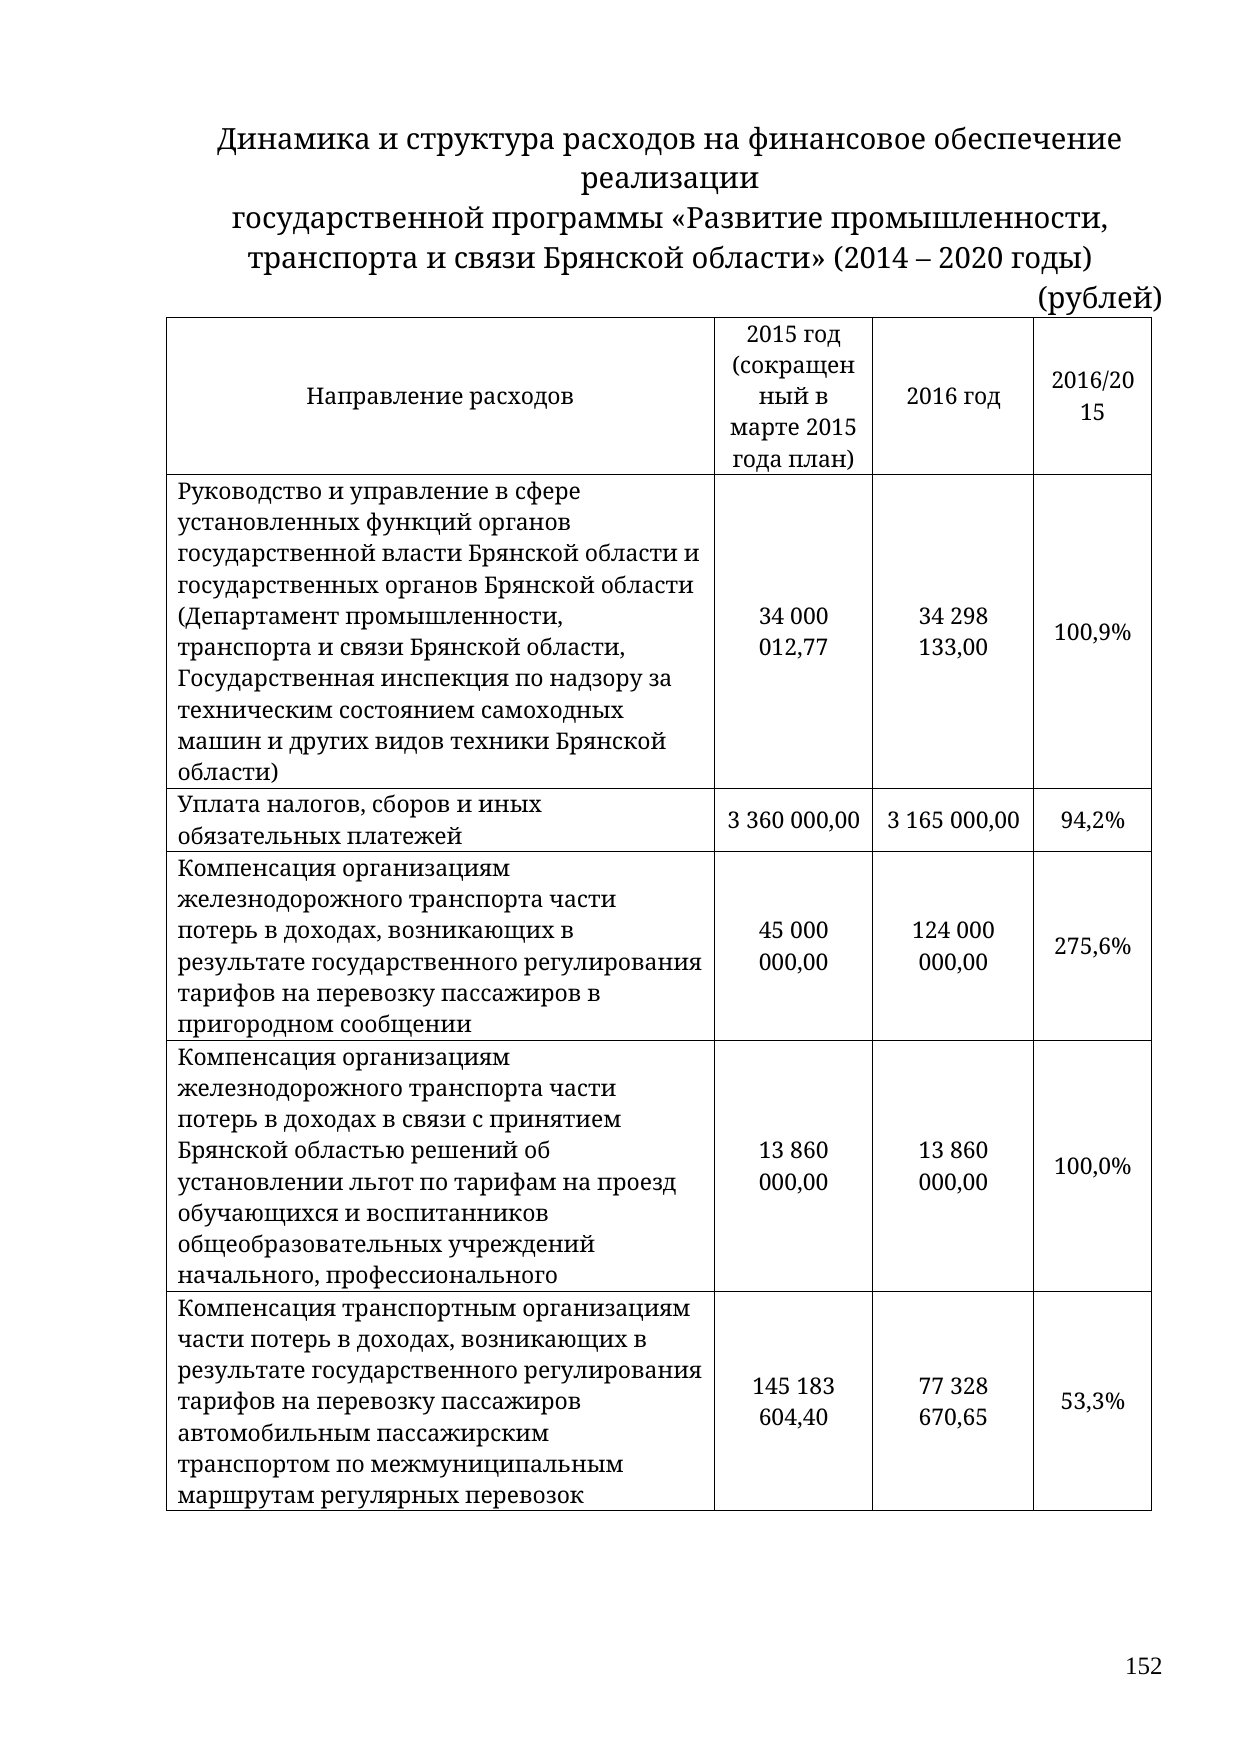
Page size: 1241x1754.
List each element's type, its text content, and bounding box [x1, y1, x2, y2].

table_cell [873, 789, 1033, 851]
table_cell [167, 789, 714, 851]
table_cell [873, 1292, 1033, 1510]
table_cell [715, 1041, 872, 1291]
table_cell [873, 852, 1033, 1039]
text (рублей) [177, 277, 1162, 317]
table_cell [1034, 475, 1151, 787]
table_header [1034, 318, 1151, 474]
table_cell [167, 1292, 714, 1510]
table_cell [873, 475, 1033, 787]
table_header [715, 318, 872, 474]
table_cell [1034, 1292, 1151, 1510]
text Динамика и структура расходов на финансовое обеспечение реализации государственной программы «Развитие промышленности, транспорта и связи Брянской области» (2014 – 2020 годы) [177, 118, 1162, 277]
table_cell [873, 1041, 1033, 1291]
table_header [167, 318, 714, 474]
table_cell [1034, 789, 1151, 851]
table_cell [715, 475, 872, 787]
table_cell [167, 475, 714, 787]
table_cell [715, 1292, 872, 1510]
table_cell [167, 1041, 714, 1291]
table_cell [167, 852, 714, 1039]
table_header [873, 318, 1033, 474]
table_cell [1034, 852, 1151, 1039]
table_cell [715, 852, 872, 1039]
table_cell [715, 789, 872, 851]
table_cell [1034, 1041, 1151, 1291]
